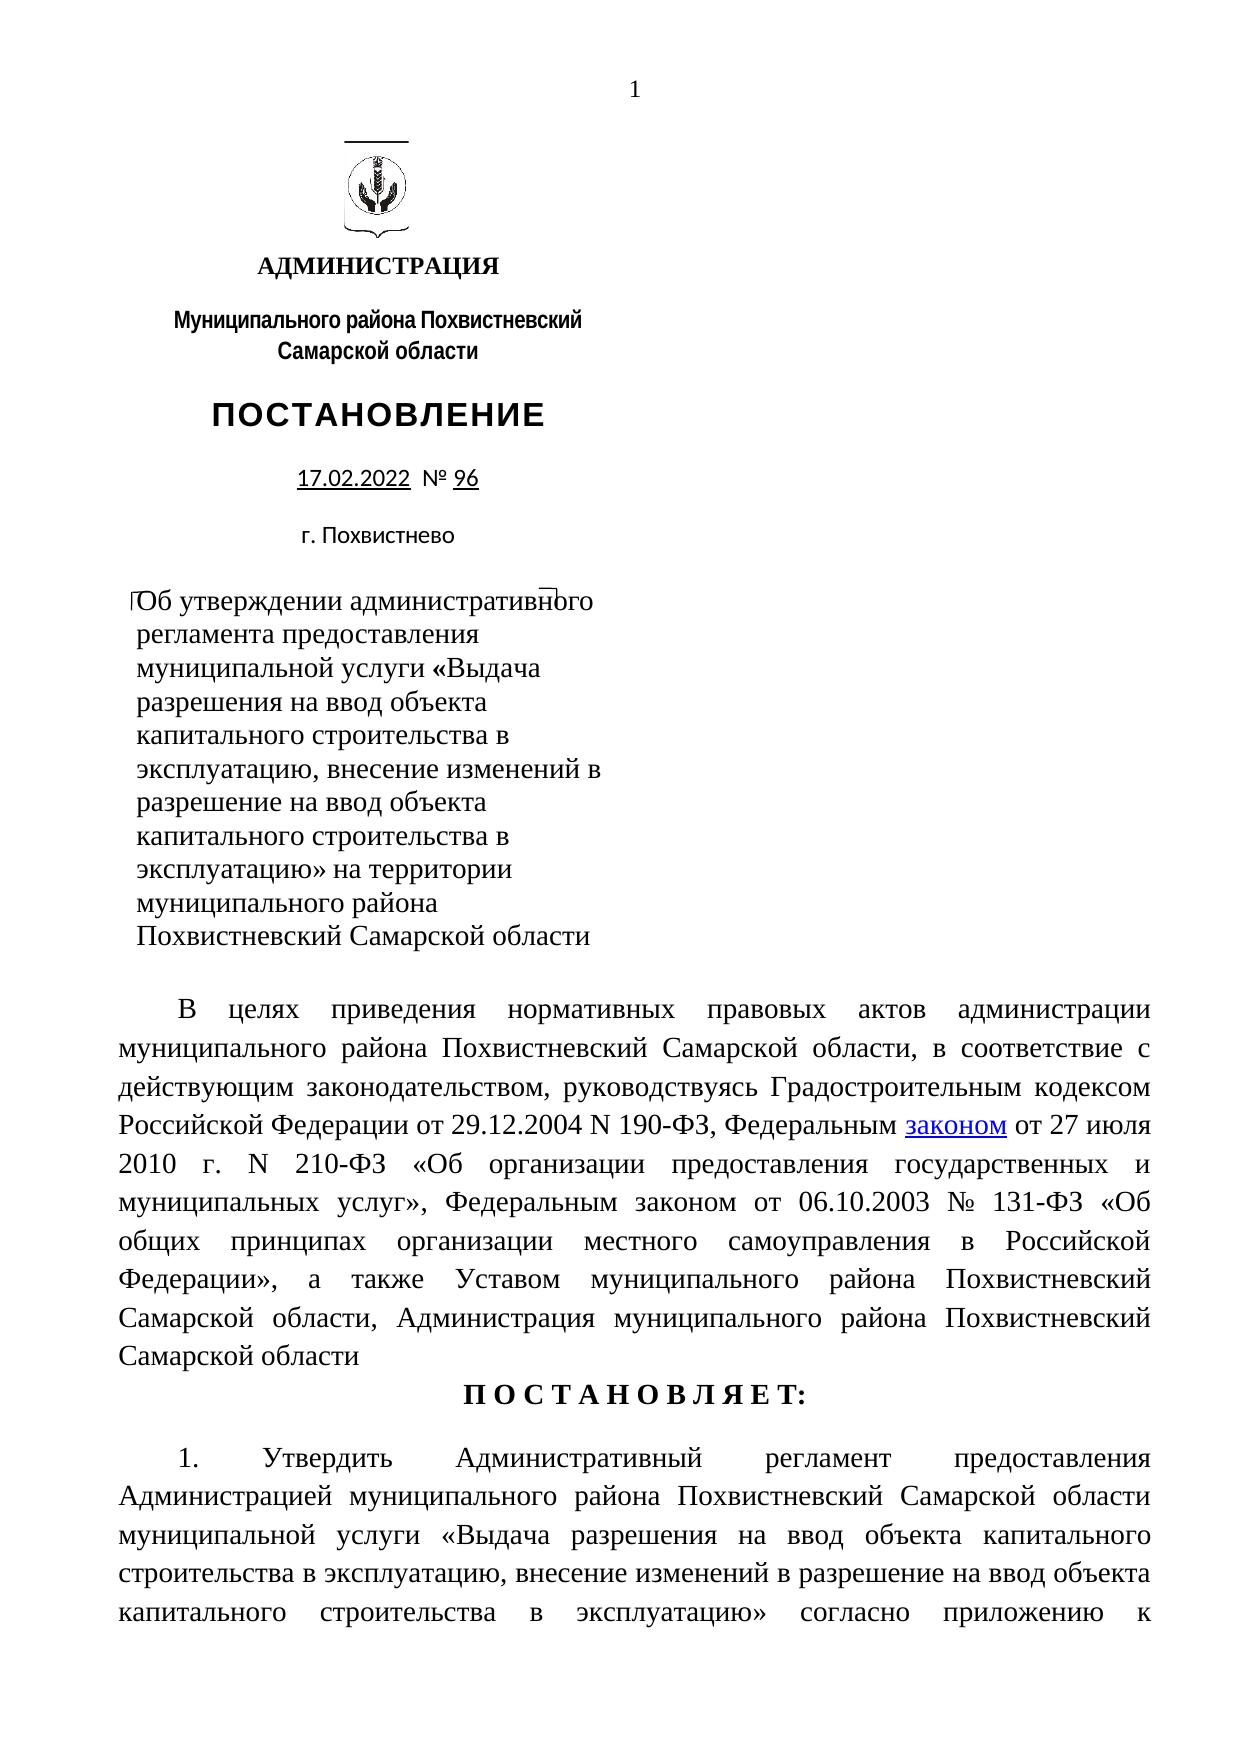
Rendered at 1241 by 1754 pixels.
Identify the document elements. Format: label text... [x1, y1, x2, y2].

table_header АДМИНИСТРАЦИЯ Муниципального района Похвистневский Самарской области ПОСТАНОВЛЕНИЕ 17.02.2022 № 96 г. Похвистнево Об утверждении административного регламента предоставления муниципальной услуги «Выдача разрешения на ввод объекта капитального строительства в эксплуатацию, внесение изменений в разрешение на ввод объекта капитального строительства в эксплуатацию» на территории муниципального района Похвистневский Самарской области [107, 131, 649, 952]
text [118, 1440, 1152, 1627]
text П О С Т А Н О В Л Я Е Т: [118, 1377, 1152, 1411]
picture [342, 141, 408, 236]
text В целях приведения нормативных правовых актов администрации муниципального района Похвистневский Самарской области, в соответствие с действующим законодательством, руководствуясь Градостроительным кодексом Российской Федерации от 29.12.2004 N 190-ФЗ, Федеральным законом от 27 июля 2010 г. N 210-ФЗ «Об организации предоставления государственных и муниципальных услуг», Федеральным законом от 06.10.2003 № 131-ФЗ «Об общих принципах организации местного самоуправления в Российской Федерации», а также Уставом муниципального района Похвистневский Самарской области, Администрация муниципального района Похвистневский Самарской области [118, 992, 1152, 1372]
